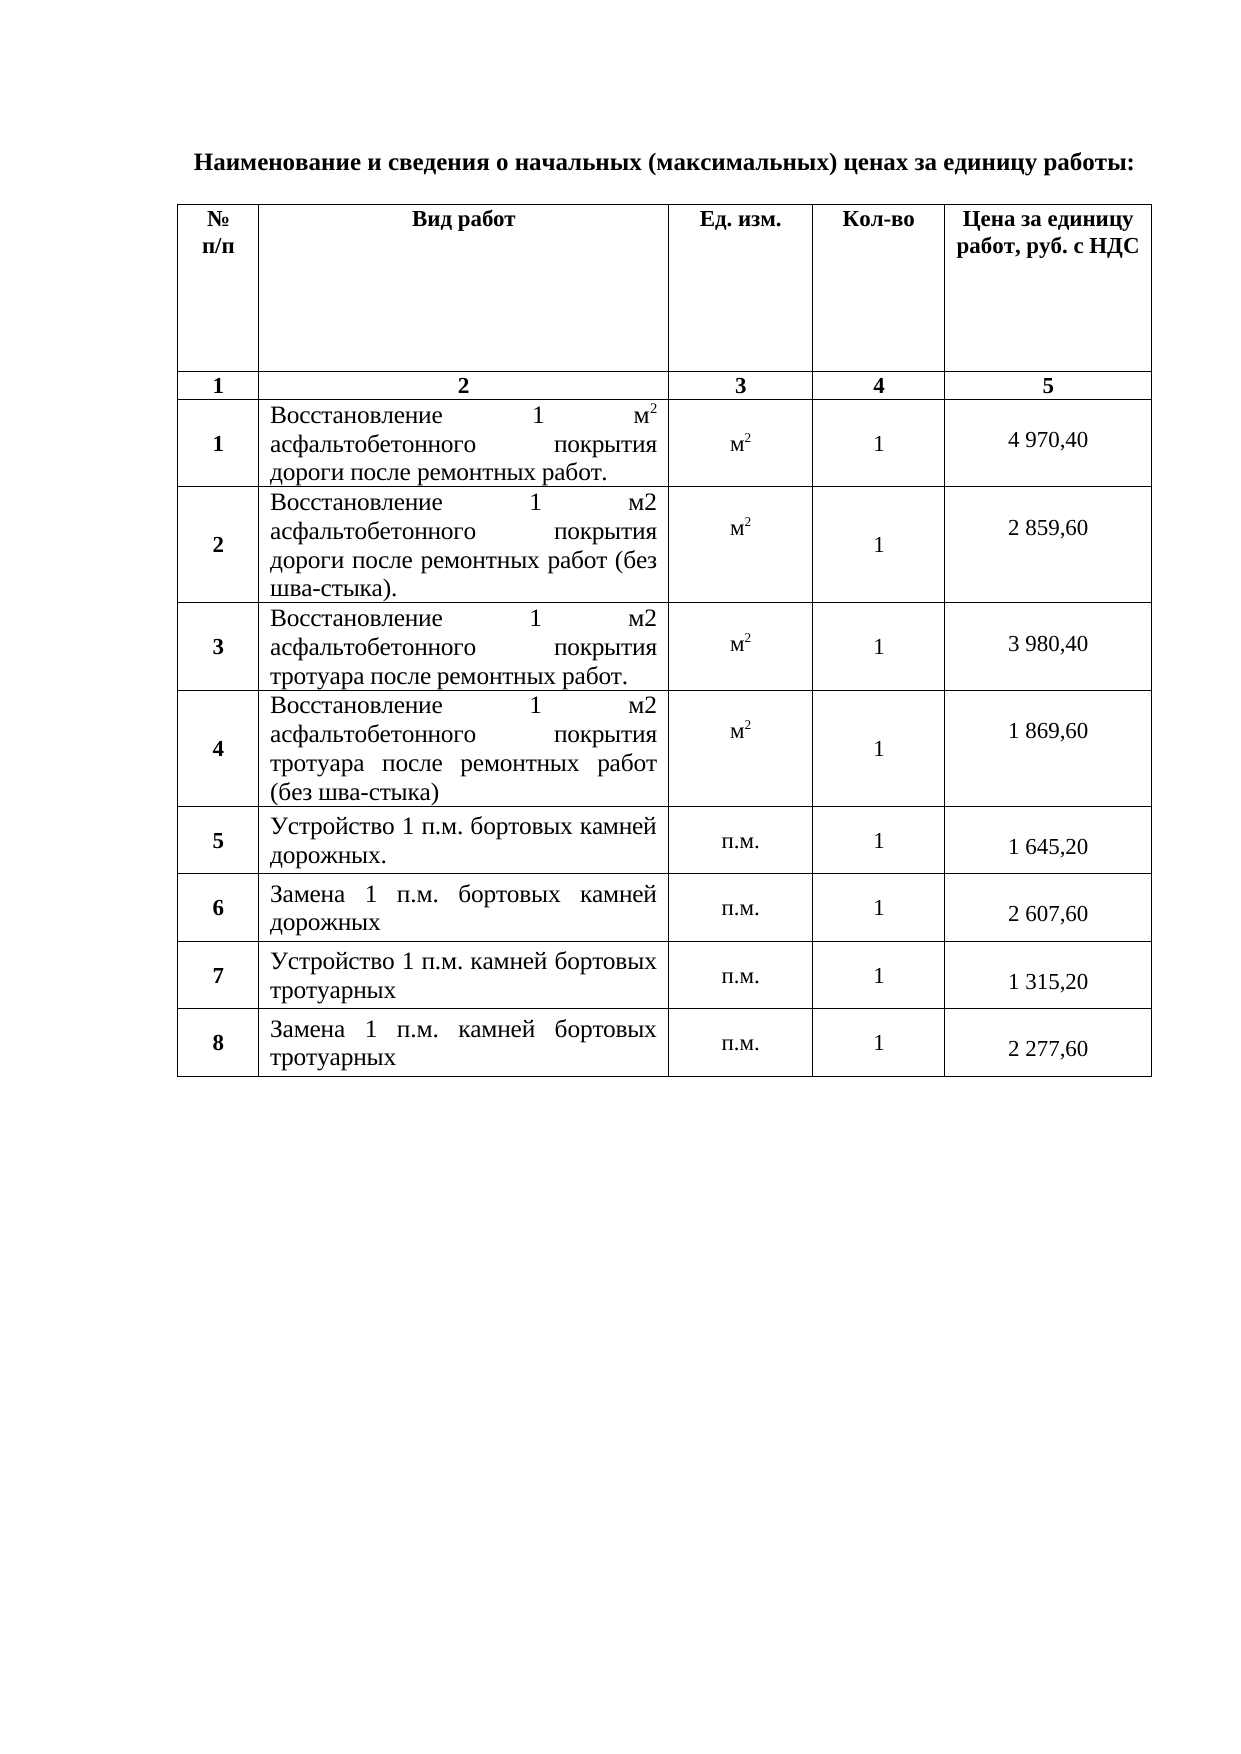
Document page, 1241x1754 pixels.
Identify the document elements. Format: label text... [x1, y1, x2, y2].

table_header Вид работ [259, 205, 668, 371]
table_cell м2 [669, 603, 812, 689]
table_cell 6 [178, 874, 258, 941]
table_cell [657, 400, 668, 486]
table_cell п.м. [669, 807, 812, 873]
table_cell 2 [178, 487, 258, 602]
table_cell Замена 1 п.м. бортовых камней дорожных [259, 874, 668, 941]
table_cell м2 [669, 691, 812, 806]
table_cell 4 [178, 691, 258, 806]
table_cell 1 [813, 400, 944, 486]
table_cell 1 [813, 691, 944, 806]
table_header № п/п [178, 205, 258, 371]
table_header Ед. изм. [669, 205, 812, 371]
table_cell 1 [178, 372, 258, 399]
table_cell м2 [669, 400, 812, 486]
table_cell 3 [178, 603, 258, 689]
table_cell 1 [178, 400, 258, 486]
table_cell п.м. [669, 874, 812, 941]
table_cell 1 [813, 1009, 944, 1076]
text Наименование и сведения о начальных (максимальных) ценах за единицу работы: [177, 147, 1152, 176]
table_cell 1 645,20 [945, 807, 1151, 873]
table_cell Восстановление 1 м2 асфальтобетонного покрытия дороги после ремонтных работ (без шва-стыка). [259, 487, 668, 602]
table_cell 2 277,60 [945, 1009, 1151, 1076]
table_cell 4 [813, 372, 944, 399]
table_cell 3 [669, 372, 812, 399]
table_cell Устройство 1 п.м. бортовых камней дорожных. [259, 807, 668, 873]
table_cell 2 859,60 [945, 487, 1151, 602]
table_cell 3 980,40 [945, 603, 1151, 689]
table_cell 8 [178, 1009, 258, 1076]
table_cell п.м. [669, 942, 812, 1008]
table_cell Устройство 1 п.м. камней бортовых тротуарных [259, 942, 668, 1008]
table_cell 7 [178, 942, 258, 1008]
table_cell 1 869,60 [945, 691, 1151, 806]
table_cell 1 [813, 874, 944, 941]
table_cell 2 [259, 372, 668, 399]
table_cell 5 [945, 372, 1151, 399]
table_header Цена за единицу работ, руб. с НДС [945, 205, 1151, 371]
table_cell Замена 1 п.м. камней бортовых тротуарных [259, 1009, 668, 1076]
table_header Кол-во [813, 205, 944, 371]
table_cell 4 970,40 [945, 400, 1151, 486]
table_cell м2 [669, 487, 812, 602]
table_cell 1 [813, 603, 944, 689]
table_cell 1 [813, 942, 944, 1008]
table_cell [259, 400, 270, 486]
table_cell п.м. [669, 1009, 812, 1076]
table_cell 2 607,60 [945, 874, 1151, 941]
table_cell 1 [813, 487, 944, 602]
table_cell 1 [813, 807, 944, 873]
table_cell 1 315,20 [945, 942, 1151, 1008]
table_cell Восстановление 1 м2 асфальтобетонного покрытия тротуара после ремонтных работ (без шва-стыка) [259, 691, 668, 806]
table_cell 5 [178, 807, 258, 873]
table_cell Восстановление 1 м2 асфальтобетонного покрытия тротуара после ремонтных работ. [259, 603, 668, 689]
